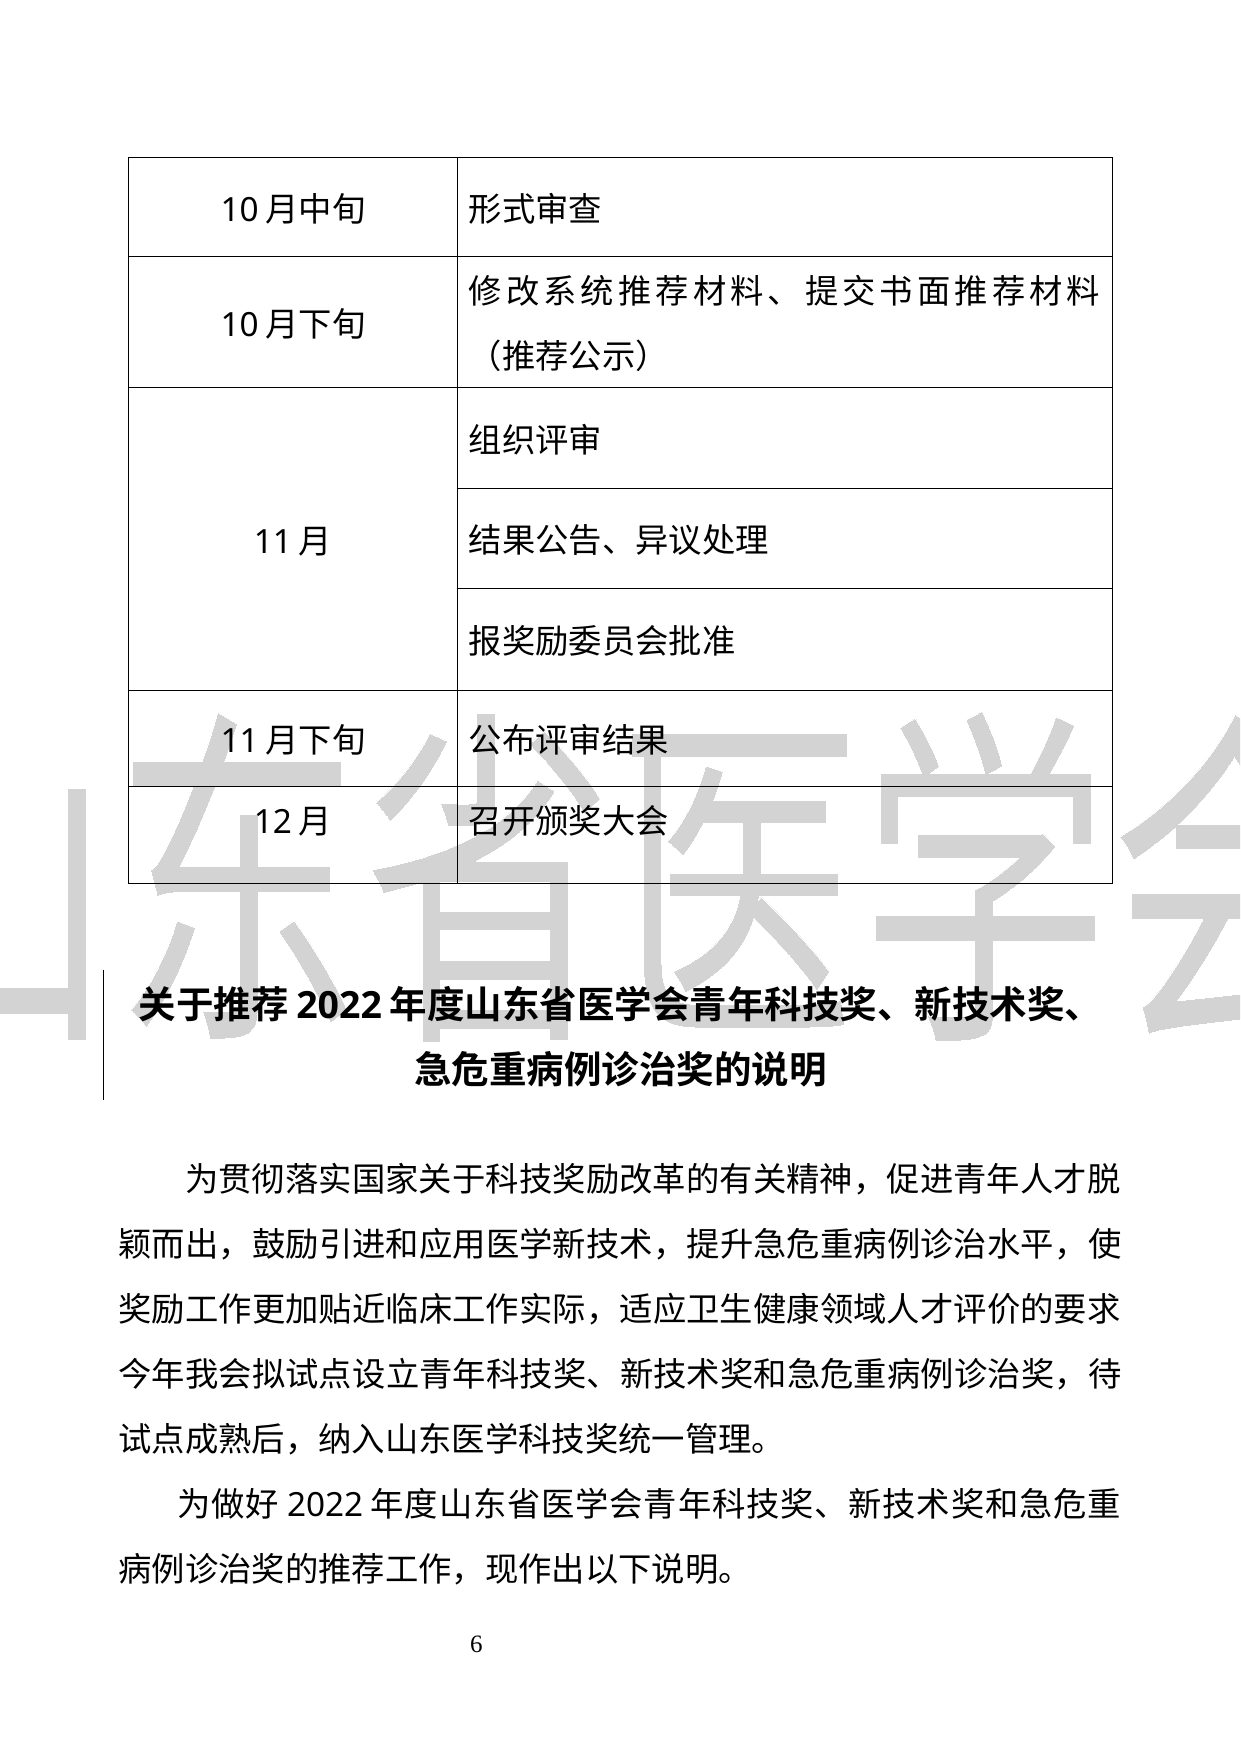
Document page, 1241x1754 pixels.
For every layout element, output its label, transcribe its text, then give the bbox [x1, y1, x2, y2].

table_cell 形式审查 [458, 158, 1112, 256]
table_cell 召开颁奖大会 [458, 787, 1112, 883]
table_cell 12月 [129, 787, 457, 883]
table_cell 公布评审结果 [458, 691, 1112, 786]
text 急危重病例诊治奖的说明 [118, 1035, 1122, 1100]
text 关于推荐2022年度山东省医学会青年科技奖、新技术奖、 [118, 970, 1122, 1035]
table_cell 修改系统推荐材料、提交书面推荐材料（推荐公示） [458, 257, 1112, 387]
text 为做好2022年度山东省医学会青年科技奖、新技术奖和急危重病例诊治奖的推荐工作，现作出以下说明。 [118, 1470, 1122, 1600]
table_cell 11月 [129, 388, 457, 689]
table_cell 报奖励委员会批准 [458, 589, 1112, 689]
text 为贯彻落实国家关于科技奖励改革的有关精神，促进青年人才脱颖而出，鼓励引进和应用医学新技术，提升急危重病例诊治水平，使奖励工作更加贴近临床工作实际，适应卫生健康领域人才评价的要求，今年我会拟试点设立青年科技奖、新技术奖和急危重病例诊治奖，待试点成熟后，纳入山东医学科技奖统一管理。 [118, 1145, 1122, 1470]
table_cell 组织评审 [458, 388, 1112, 488]
table_cell 结果公告、异议处理 [458, 489, 1112, 588]
table_cell 10月下旬 [129, 257, 457, 387]
table_cell 10月中旬 [129, 158, 457, 256]
table_cell 11月下旬 [129, 691, 457, 786]
